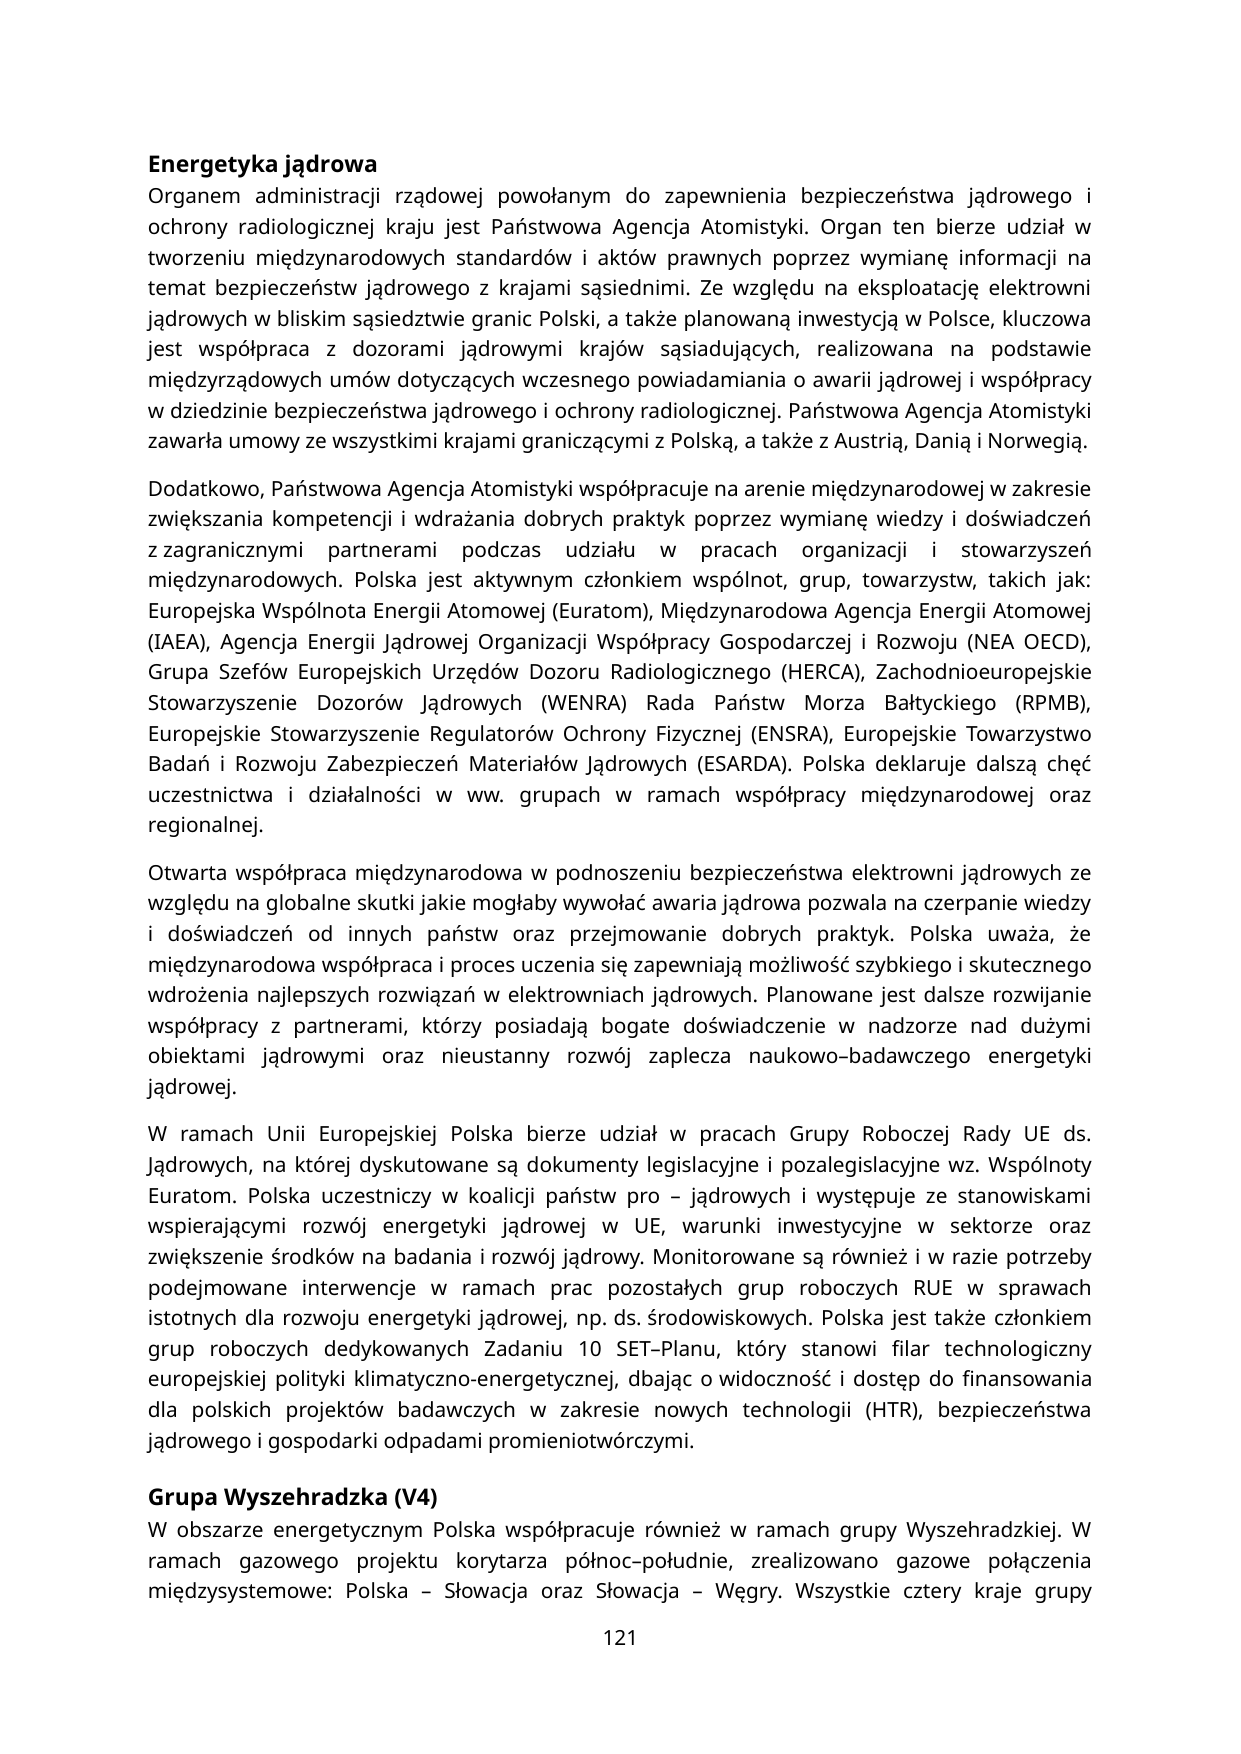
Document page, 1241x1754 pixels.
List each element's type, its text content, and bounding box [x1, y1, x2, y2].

text Energetyka jądrowa [148, 148, 1093, 179]
text Grupa Wyszehradzka (V4) [148, 1481, 1093, 1513]
text W ramach Unii Europejskiej Polska bierze udział w pracach Grupy Roboczej Rady UE ds. Jądrowych, na której dyskutowane są dokumenty legislacyjne i pozalegislacyjne wz. Wspólnoty Euratom. Polska uczestniczy w koalicji państw pro – jądrowych i występuje ze stanowiskami wspierającymi rozwój energetyki jądrowej w UE, warunki inwestycyjne w sektorze oraz zwiększenie środków na badania i rozwój jądrowy. Monitorowane są również i w razie potrzeby podejmowane interwencje w ramach prac pozostałych grup roboczych RUE w sprawach istotnych dla rozwoju energetyki jądrowej, np. ds. środowiskowych. Polska jest także członkiem grup roboczych dedykowanych Zadaniu 10 SET–Planu, który stanowi filar technologiczny europejskiej polityki klimatyczno-energetycznej, dbając o widoczność i dostęp do finansowania dla polskich projektów badawczych w zakresie nowych technologii (HTR), bezpieczeństwa jądrowego i gospodarki odpadami promieniotwórczymi. [148, 1119, 1093, 1454]
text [148, 1515, 1093, 1605]
text Otwarta współpraca międzynarodowa w podnoszeniu bezpieczeństwa elektrowni jądrowych ze względu na globalne skutki jakie mogłaby wywołać awaria jądrowa pozwala na czerpanie wiedzy i doświadczeń od innych państw oraz przejmowanie dobrych praktyk. Polska uważa, że międzynarodowa współpraca i proces uczenia się zapewniają możliwość szybkiego i skutecznego wdrożenia najlepszych rozwiązań w elektrowniach jądrowych. Planowane jest dalsze rozwijanie współpracy z partnerami, którzy posiadają bogate doświadczenie w nadzorze nad dużymi obiektami jądrowymi oraz nieustanny rozwój zaplecza naukowo–badawczego energetyki jądrowej. [148, 858, 1093, 1101]
text Dodatkowo, Państwowa Agencja Atomistyki współpracuje na arenie międzynarodowej w zakresie zwiększania kompetencji i wdrażania dobrych praktyk poprzez wymianę wiedzy i doświadczeń z zagranicznymi partnerami podczas udziału w pracach organizacji i stowarzyszeń międzynarodowych. Polska jest aktywnym członkiem wspólnot, grup, towarzystw, takich jak: Europejska Wspólnota Energii Atomowej (Euratom), Międzynarodowa Agencja Energii Atomowej (IAEA), Agencja Energii Jądrowej Organizacji Współpracy Gospodarczej i Rozwoju (NEA OECD), Grupa Szefów Europejskich Urzędów Dozoru Radiologicznego (HERCA), Zachodnioeuropejskie Stowarzyszenie Dozorów Jądrowych (WENRA) Rada Państw Morza Bałtyckiego (RPMB), Europejskie Stowarzyszenie Regulatorów Ochrony Fizycznej (ENSRA), Europejskie Towarzystwo Badań i Rozwoju Zabezpieczeń Materiałów Jądrowych (ESARDA). Polska deklaruje dalszą chęć uczestnictwa i działalności w ww. grupach w ramach współpracy międzynarodowej oraz regionalnej. [148, 474, 1093, 839]
text Organem administracji rządowej powołanym do zapewnienia bezpieczeństwa jądrowego i ochrony radiologicznej kraju jest Państwowa Agencja Atomistyki. Organ ten bierze udział w tworzeniu międzynarodowych standardów i aktów prawnych poprzez wymianę informacji na temat bezpieczeństw jądrowego z krajami sąsiednimi. Ze względu na eksploatację elektrowni jądrowych w bliskim sąsiedztwie granic Polski, a także planowaną inwestycją w Polsce, kluczowa jest współpraca z dozorami jądrowymi krajów sąsiadujących, realizowana na podstawie międzyrządowych umów dotyczących wczesnego powiadamiania o awarii jądrowej i współpracy w dziedzinie bezpieczeństwa jądrowego i ochrony radiologicznej. Państwowa Agencja Atomistyki zawarła umowy ze wszystkimi krajami graniczącymi z Polską, a także z Austrią, Danią i Norwegią. [148, 181, 1093, 455]
